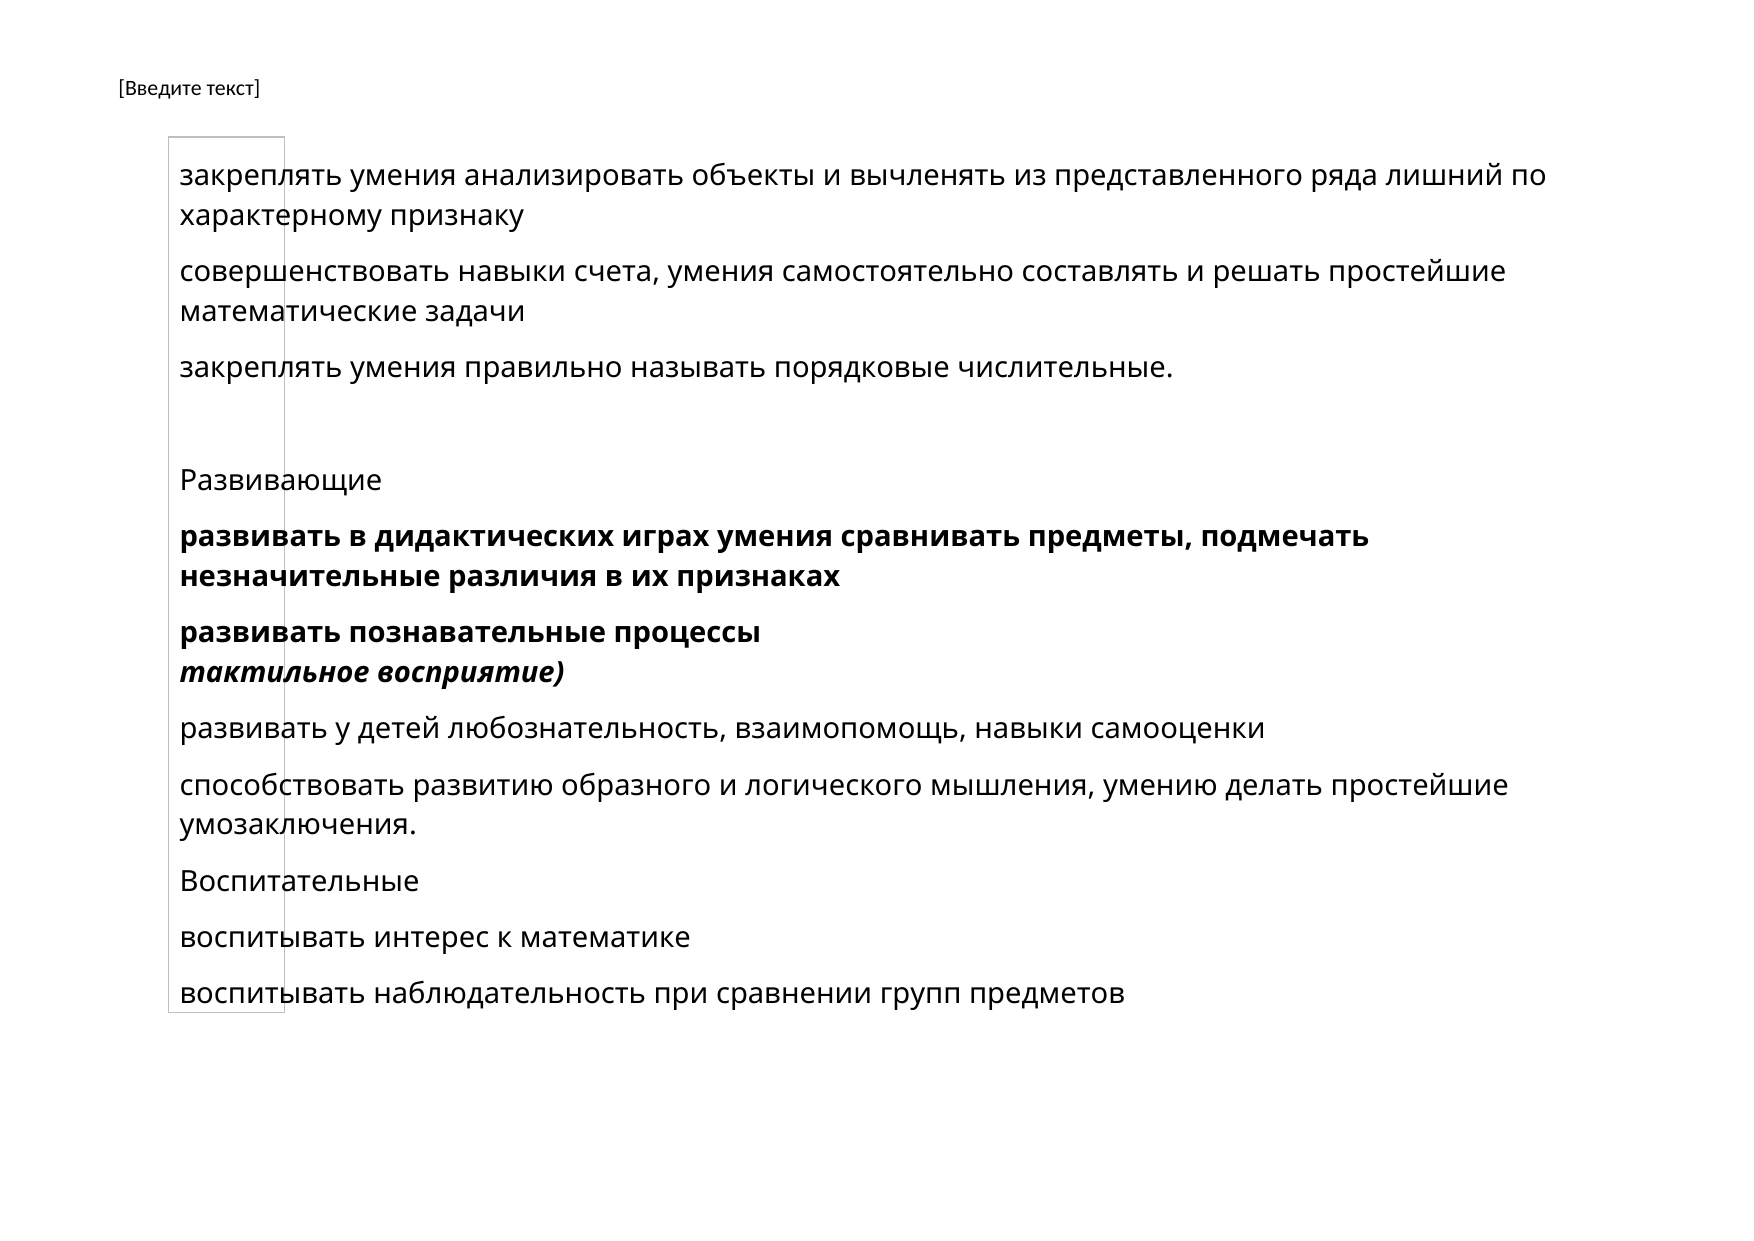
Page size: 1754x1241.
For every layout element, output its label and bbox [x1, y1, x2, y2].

table_header [118, 127, 284, 1021]
